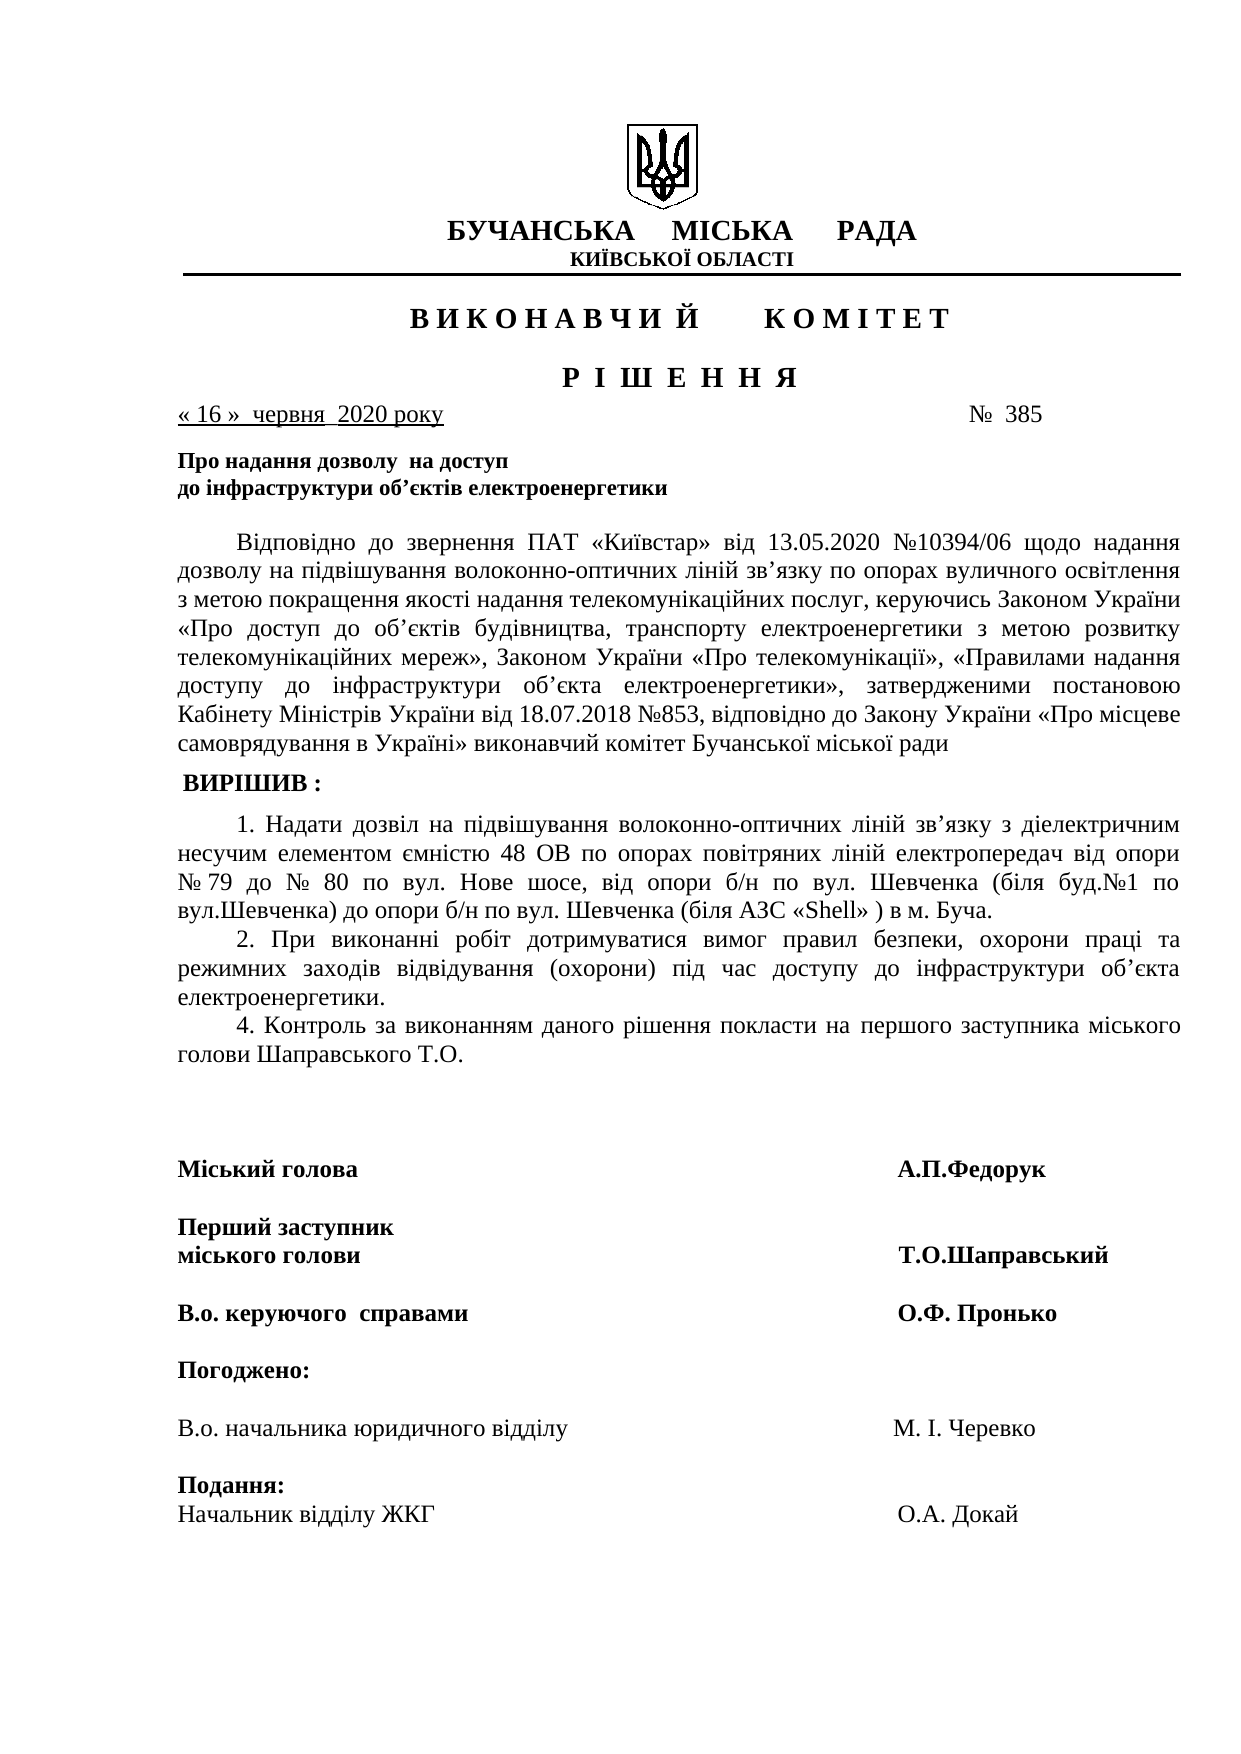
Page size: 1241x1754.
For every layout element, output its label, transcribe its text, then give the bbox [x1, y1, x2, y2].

text до інфраструктури об’єктів електроенергетики [177, 474, 1181, 500]
subtitle В И К О Н А В Ч И Й К О М І Т Е Т [177, 301, 1181, 335]
text Про надання дозволу на доступ [177, 447, 1181, 474]
title В.о. керуючого справами О.Ф. Пронько [177, 1298, 1181, 1327]
subtitle КИЇВСЬКОЇ ОБЛАСТІ [183, 247, 1181, 273]
subtitle Начальник відділу ЖКГ О.А. Докай [177, 1499, 1181, 1528]
text Відповідно до звернення ПАТ «Київстар» від 13.05.2020 №10394/06 щодо надання дозволу на підвішування волоконно-оптичних ліній зв’язку по опорах вуличного освітлення з метою покращення якості надання телекомунікаційних послуг, керуючись Законом України «Про доступ до об’єктів будівництва, транспорту електроенергетики з метою розвитку телекомунікаційних мереж», Законом України «Про телекомунікації», «Правилами надання доступу до інфраструктури об’єкта електроенергетики», затвердженими постановою Кабінету Міністрів України від 18.07.2018 №853, відповідно до Закону України «Про місцеве самоврядування в Україні» виконавчий комітет Бучанської міської ради [177, 527, 1181, 757]
subtitle Р І Ш Е Н Н Я [177, 360, 1181, 393]
title Перший заступник [177, 1212, 1181, 1241]
title міського голови Т.О.Шаправський [177, 1241, 1181, 1269]
title В.о. начальника юридичного відділу М. І. Черевко [177, 1413, 1181, 1471]
text 4. Контроль за виконанням даного рішення покласти на першого заступника міського голови Шаправського Т.О. [177, 1011, 1181, 1068]
text БУЧАНСЬКА МІСЬКА РАДА [183, 213, 1181, 247]
title Міський голова А.П.Федорук [177, 1154, 1181, 1183]
text 1. Надати дозвіл на підвішування волоконно-оптичних ліній зв’язку з діелектричним несучим елементом ємністю 48 ОВ по опорах повітряних ліній електропередач від опори № 79 до № 80 по вул. Нове шосе, від опори б/н по вул. Шевченка (біля буд.№1 по вул.Шевченка) до опори б/н по вул. Шевченка (біля АЗС «Shell» ) в м. Буча. [177, 809, 1181, 924]
text 2. При виконанні робіт дотримуватися вимог правил безпеки, охорони праці та режимних заходів відвідування (охорони) під час доступу до інфраструктури об’єкта електроенергетики. [177, 924, 1181, 1011]
title Погоджено: [177, 1356, 1181, 1384]
subtitle Подання: [177, 1471, 1181, 1499]
text « 16 »_червня_2020 року № 385 [177, 399, 1181, 428]
subtitle ВИРІШИВ : [183, 768, 1181, 797]
